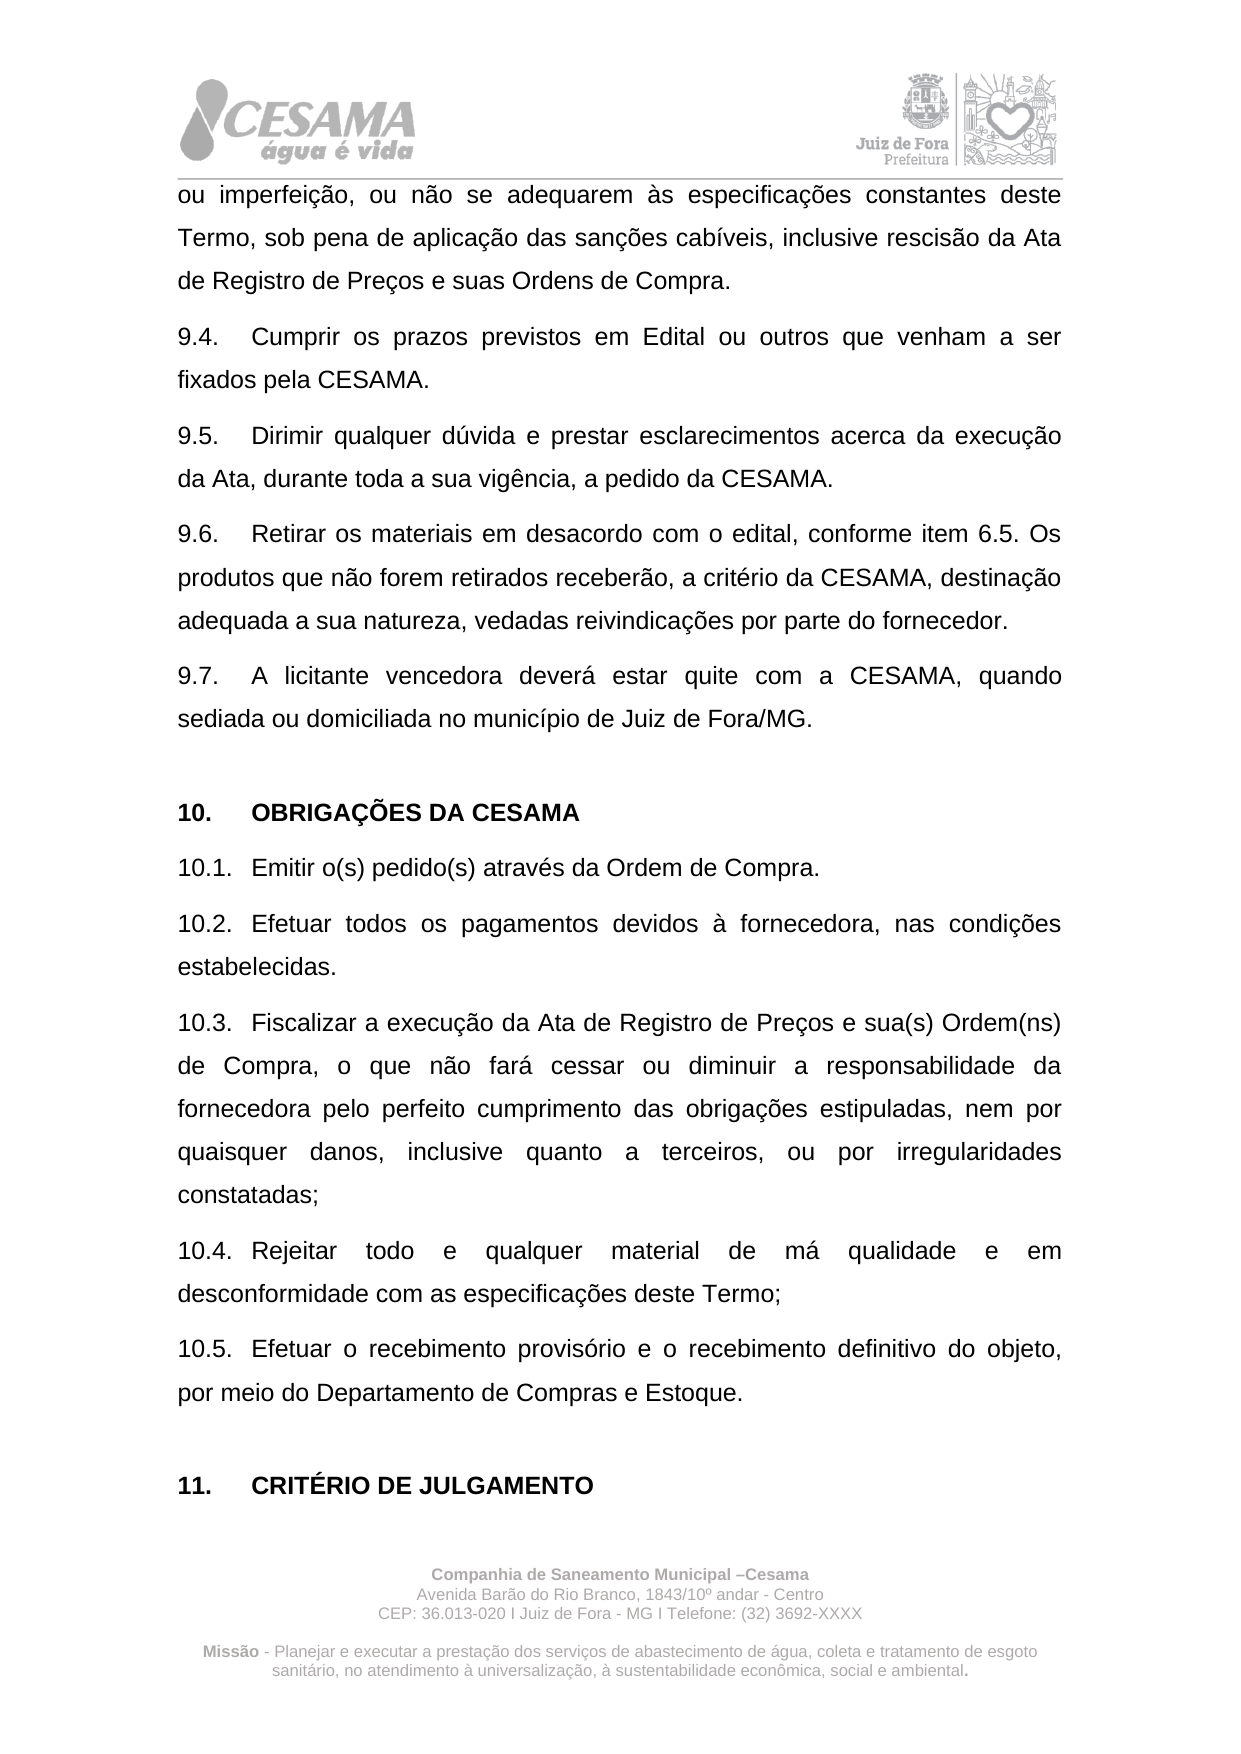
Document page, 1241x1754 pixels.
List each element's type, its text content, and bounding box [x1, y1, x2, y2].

list Dirimir qualquer dúvida e prestar esclarecimentos acerca da execução da Ata, durante toda a sua vigência, a pedido da CESAMA. [177, 421, 1063, 492]
list Retirar os materiais em desacordo com o edital, conforme item 6.5. Os produtos que não forem retirados receberão, a critério da CESAMA, destinação adequada a sua natureza, vedadas reivindicações por parte do fornecedor. [177, 519, 1063, 634]
list Efetuar todos os pagamentos devidos à fornecedora, nas condições estabelecidas. [177, 909, 1063, 981]
list Cumprir os prazos previstos em Edital ou outros que venham a ser fixados pela CESAMA. [177, 322, 1063, 394]
list CRITÉRIO DE JULGAMENTO [177, 1471, 1063, 1499]
picture [177, 73, 1064, 180]
list Emitir o(s) pedido(s) através da Ordem de Compra. [177, 853, 1063, 882]
list Rejeitar todo e qualquer material de má qualidade e em desconformidade com as especificações deste Termo; [177, 1236, 1063, 1307]
list Fiscalizar a execução da Ata de Registro de Preços e sua(s) Ordem(ns) de Compra, o que não fará cessar ou diminuir a responsabilidade da fornecedora pelo perfeito cumprimento das obrigações estipuladas, nem por quaisquer danos, inclusive quanto a terceiros, ou por irregularidades constatadas; [177, 1007, 1063, 1209]
list Efetuar o recebimento provisório e o recebimento definitivo do objeto, por meio do Departamento de Compras e Estoque. [177, 1334, 1063, 1406]
list A licitante vencedora deverá estar quite com a CESAMA, quando sediada ou domiciliada no município de Juiz de Fora/MG. [177, 661, 1063, 733]
list OBRIGAÇÕES DA CESAMA [177, 797, 1063, 826]
